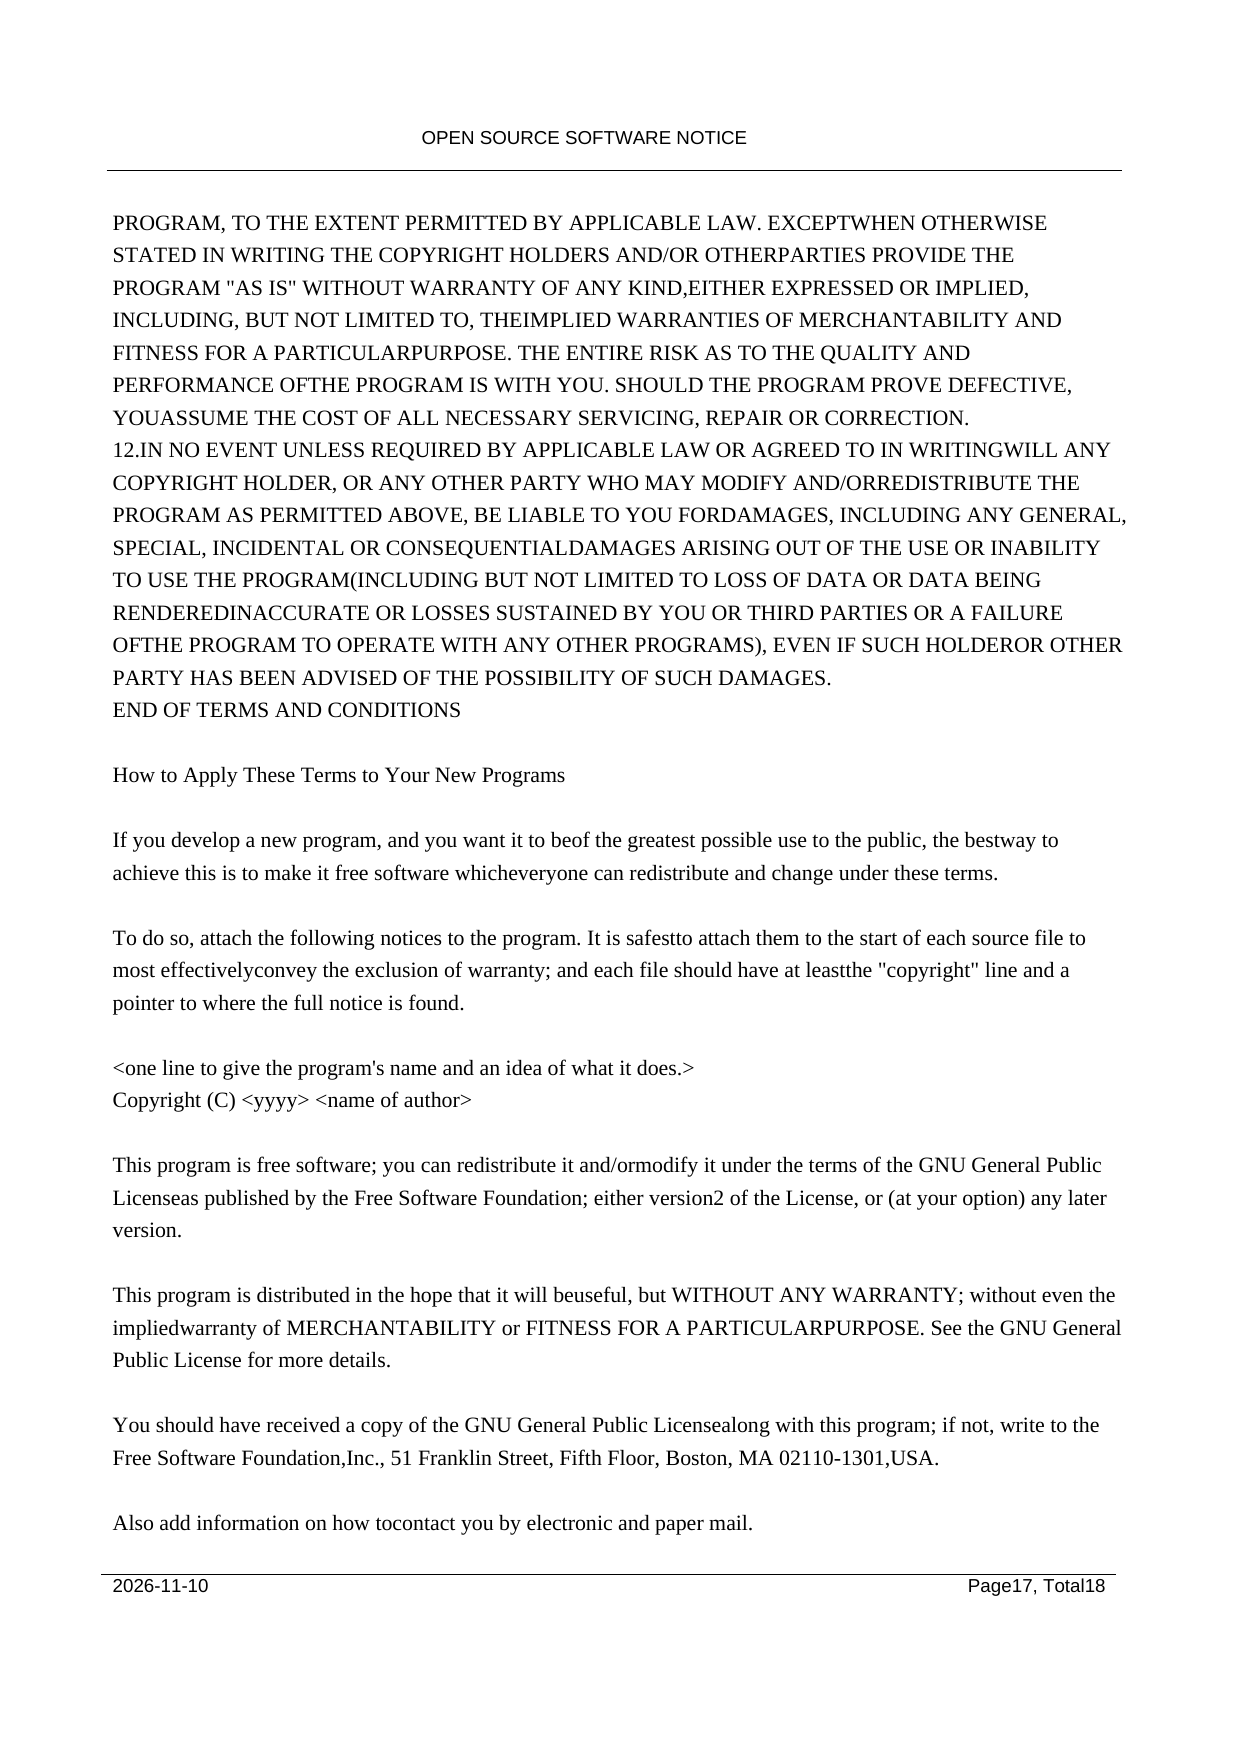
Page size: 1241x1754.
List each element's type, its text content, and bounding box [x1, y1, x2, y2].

text How to Apply These Terms to Your New Programs [112, 759, 1128, 791]
text This program is free software; you can redistribute it and/ormodify it under the terms of the GNU General Public Licenseas published by the Free Software Foundation; either version2 of the License, or (at your option) any later version. [112, 1149, 1128, 1246]
text To do so, attach the following notices to the program. It is safestto attach them to the start of each source file to most effectivelyconvey the exclusion of warranty; and each file should have at leastthe "copyright" line and a pointer to where the full notice is found. [112, 921, 1128, 1019]
text <one line to give the program's name and an idea of what it does.> [112, 1051, 1128, 1084]
text This program is distributed in the hope that it will beuseful, but WITHOUT ANY WARRANTY; without even the impliedwarranty of MERCHANTABILITY or FITNESS FOR A PARTICULARPURPOSE. See the GNU General Public License for more details. [112, 1279, 1128, 1376]
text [112, 206, 1128, 434]
text Also add information on how tocontact you by electronic and paper mail. [112, 1506, 1128, 1539]
text Copyright (C) <yyyy> <name of author> [112, 1084, 1128, 1116]
text You should have received a copy of the GNU General Public Licensealong with this program; if not, write to the Free Software Foundation,Inc., 51 Franklin Street, Fifth Floor, Boston, MA 02110-1301,USA. [112, 1409, 1128, 1474]
text END OF TERMS AND CONDITIONS [112, 694, 1128, 726]
text 12.IN NO EVENT UNLESS REQUIRED BY APPLICABLE LAW OR AGREED TO IN WRITINGWILL ANY COPYRIGHT HOLDER, OR ANY OTHER PARTY WHO MAY MODIFY AND/ORREDISTRIBUTE THE PROGRAM AS PERMITTED ABOVE, BE LIABLE TO YOU FORDAMAGES, INCLUDING ANY GENERAL, SPECIAL, INCIDENTAL OR CONSEQUENTIALDAMAGES ARISING OUT OF THE USE OR INABILITY TO USE THE PROGRAM(INCLUDING BUT NOT LIMITED TO LOSS OF DATA OR DATA BEING RENDEREDINACCURATE OR LOSSES SUSTAINED BY YOU OR THIRD PARTIES OR A FAILURE OFTHE PROGRAM TO OPERATE WITH ANY OTHER PROGRAMS), EVEN IF SUCH HOLDEROR OTHER PARTY HAS BEEN ADVISED OF THE POSSIBILITY OF SUCH DAMAGES. [112, 434, 1128, 694]
text If you develop a new program, and you want it to beof the greatest possible use to the public, the bestway to achieve this is to make it free software whicheveryone can redistribute and change under these terms. [112, 824, 1128, 889]
